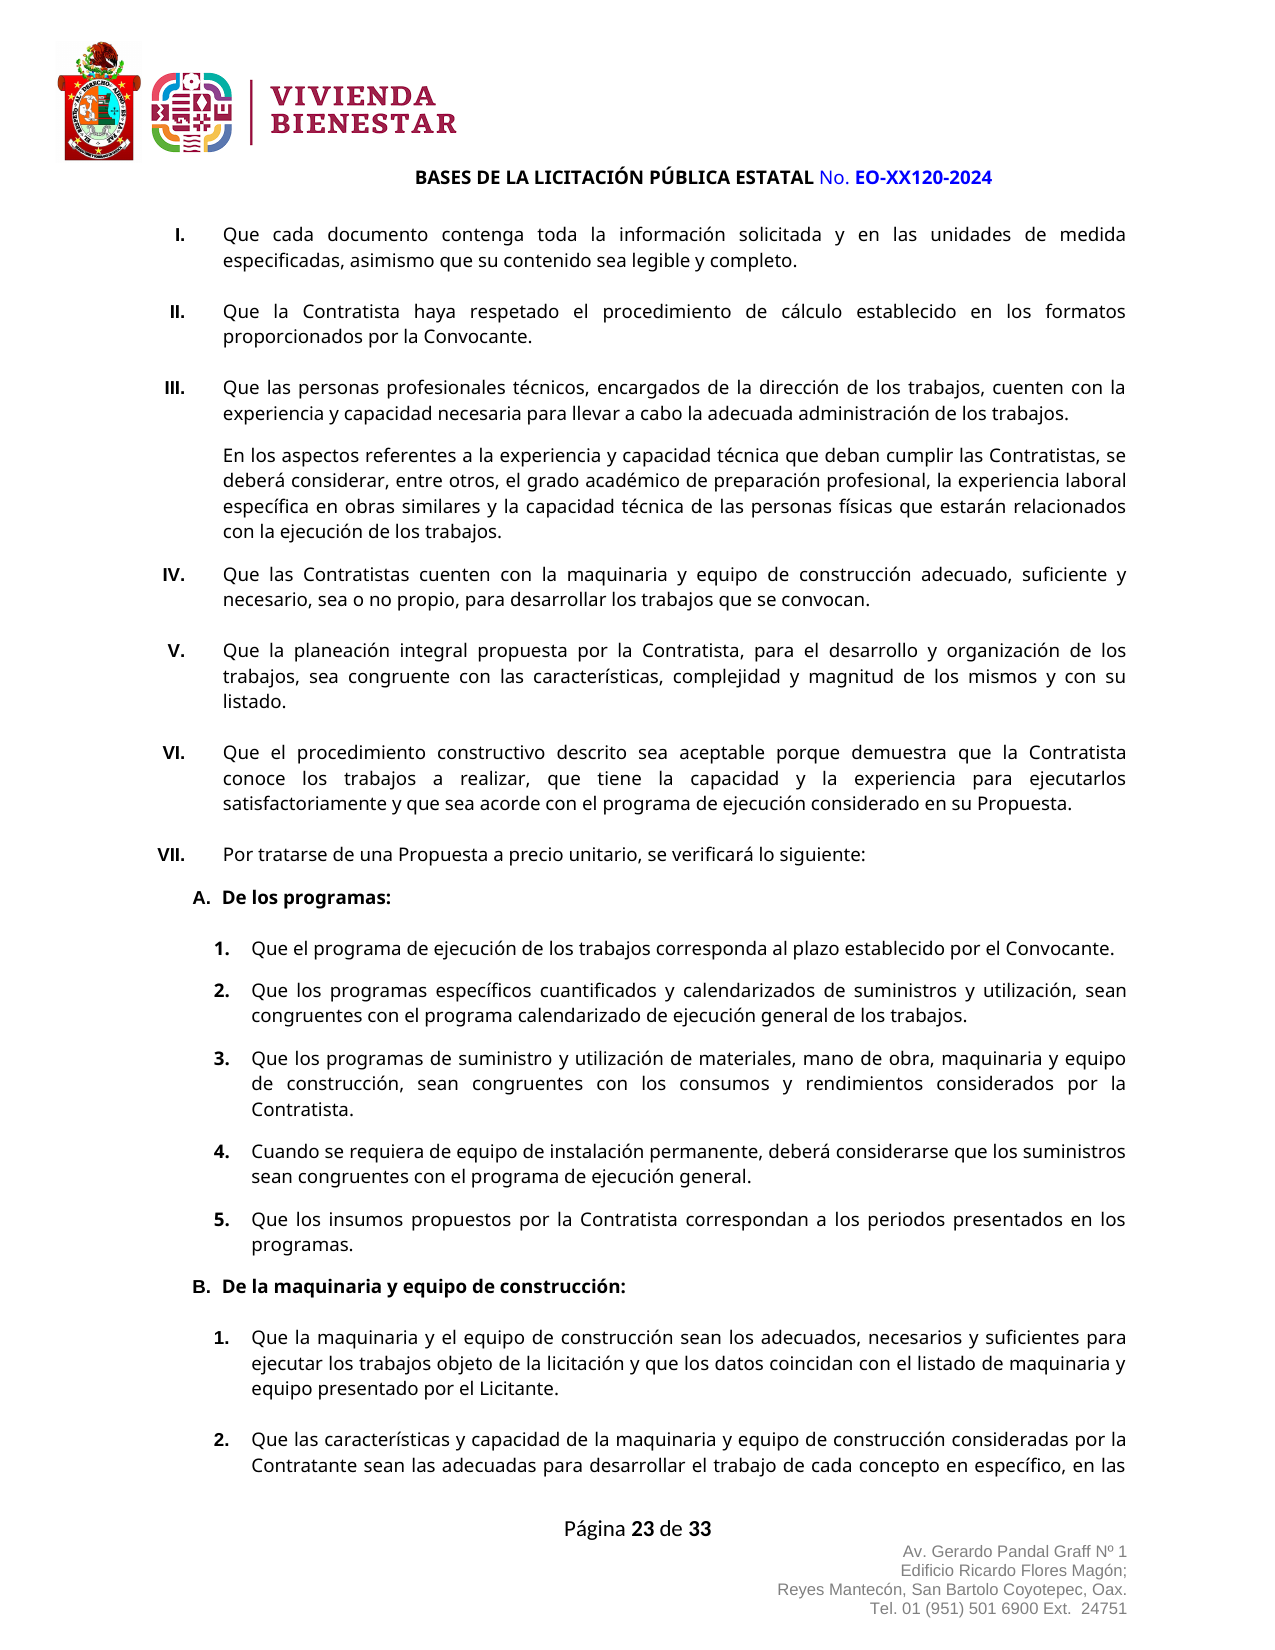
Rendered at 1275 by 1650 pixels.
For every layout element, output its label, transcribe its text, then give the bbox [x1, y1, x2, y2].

picture [147, 64, 473, 161]
list Que las Contratistas cuenten con la maquinaria y equipo de construcción adecuado, suficiente y necesario, sea o no propio, para desarrollar los trabajos que se convocan. [185, 561, 1127, 612]
list Que cada documento contenga toda la información solicitada y en las unidades de medida especificadas, asimismo que su contenido sea legible y completo. [185, 221, 1127, 272]
list Que los programas específicos cuantificados y calendarizados de suministros y utilización, sean congruentes con el programa calendarizado de ejecución general de los trabajos. [214, 977, 1127, 1028]
list Que el programa de ejecución de los trabajos corresponda al plazo establecido por el Convocante. [214, 935, 1127, 961]
list Por tratarse de una Propuesta a precio unitario, se verificará lo siguiente: [185, 842, 1127, 867]
list Que la Contratista haya respetado el procedimiento de cálculo establecido en los formatos proporcionados por la Convocante. [185, 298, 1127, 349]
list Que las personas profesionales técnicos, encargados de la dirección de los trabajos, cuenten con la experiencia y capacidad necesaria para llevar a cabo la adecuada administración de los trabajos. [185, 374, 1127, 426]
list Cuando se requiera de equipo de instalación permanente, deberá considerarse que los suministros sean congruentes con el programa de ejecución general. [214, 1138, 1127, 1189]
list Que la planeación integral propuesta por la Contratista, para el desarrollo y organización de los trabajos, sea congruente con las características, complejidad y magnitud de los mismos y con su listado. [185, 638, 1127, 714]
list Que el procedimiento constructivo descrito sea aceptable porque demuestra que la Contratista conoce los trabajos a realizar, que tiene la capacidad y la experiencia para ejecutarlos satisfactoriamente y que sea acorde con el programa de ejecución considerado en su Propuesta. [185, 740, 1127, 816]
list De los programas: [192, 884, 1127, 909]
list Que los insumos propuestos por la Contratista correspondan a los periodos presentados en los programas. [214, 1206, 1127, 1257]
list Que la maquinaria y el equipo de construcción sean los adecuados, necesarios y suficientes para ejecutar los trabajos objeto de la licitación y que los datos coincidan con el listado de maquinaria y equipo presentado por el Licitante. [214, 1324, 1127, 1401]
text En los aspectos referentes a la experiencia y capacidad técnica que deban cumplir las Contratistas, se deberá considerar, entre otros, el grado académico de preparación profesional, la experiencia laboral específica en obras similares y la capacidad técnica de las personas físicas que estarán relacionados con la ejecución de los trabajos. [223, 442, 1127, 544]
list Que los programas de suministro y utilización de materiales, mano de obra, maquinaria y equipo de construcción, sean congruentes con los consumos y rendimientos considerados por la Contratista. [214, 1045, 1127, 1121]
list De la maquinaria y equipo de construcción: [192, 1273, 1127, 1299]
picture [55, 41, 143, 163]
